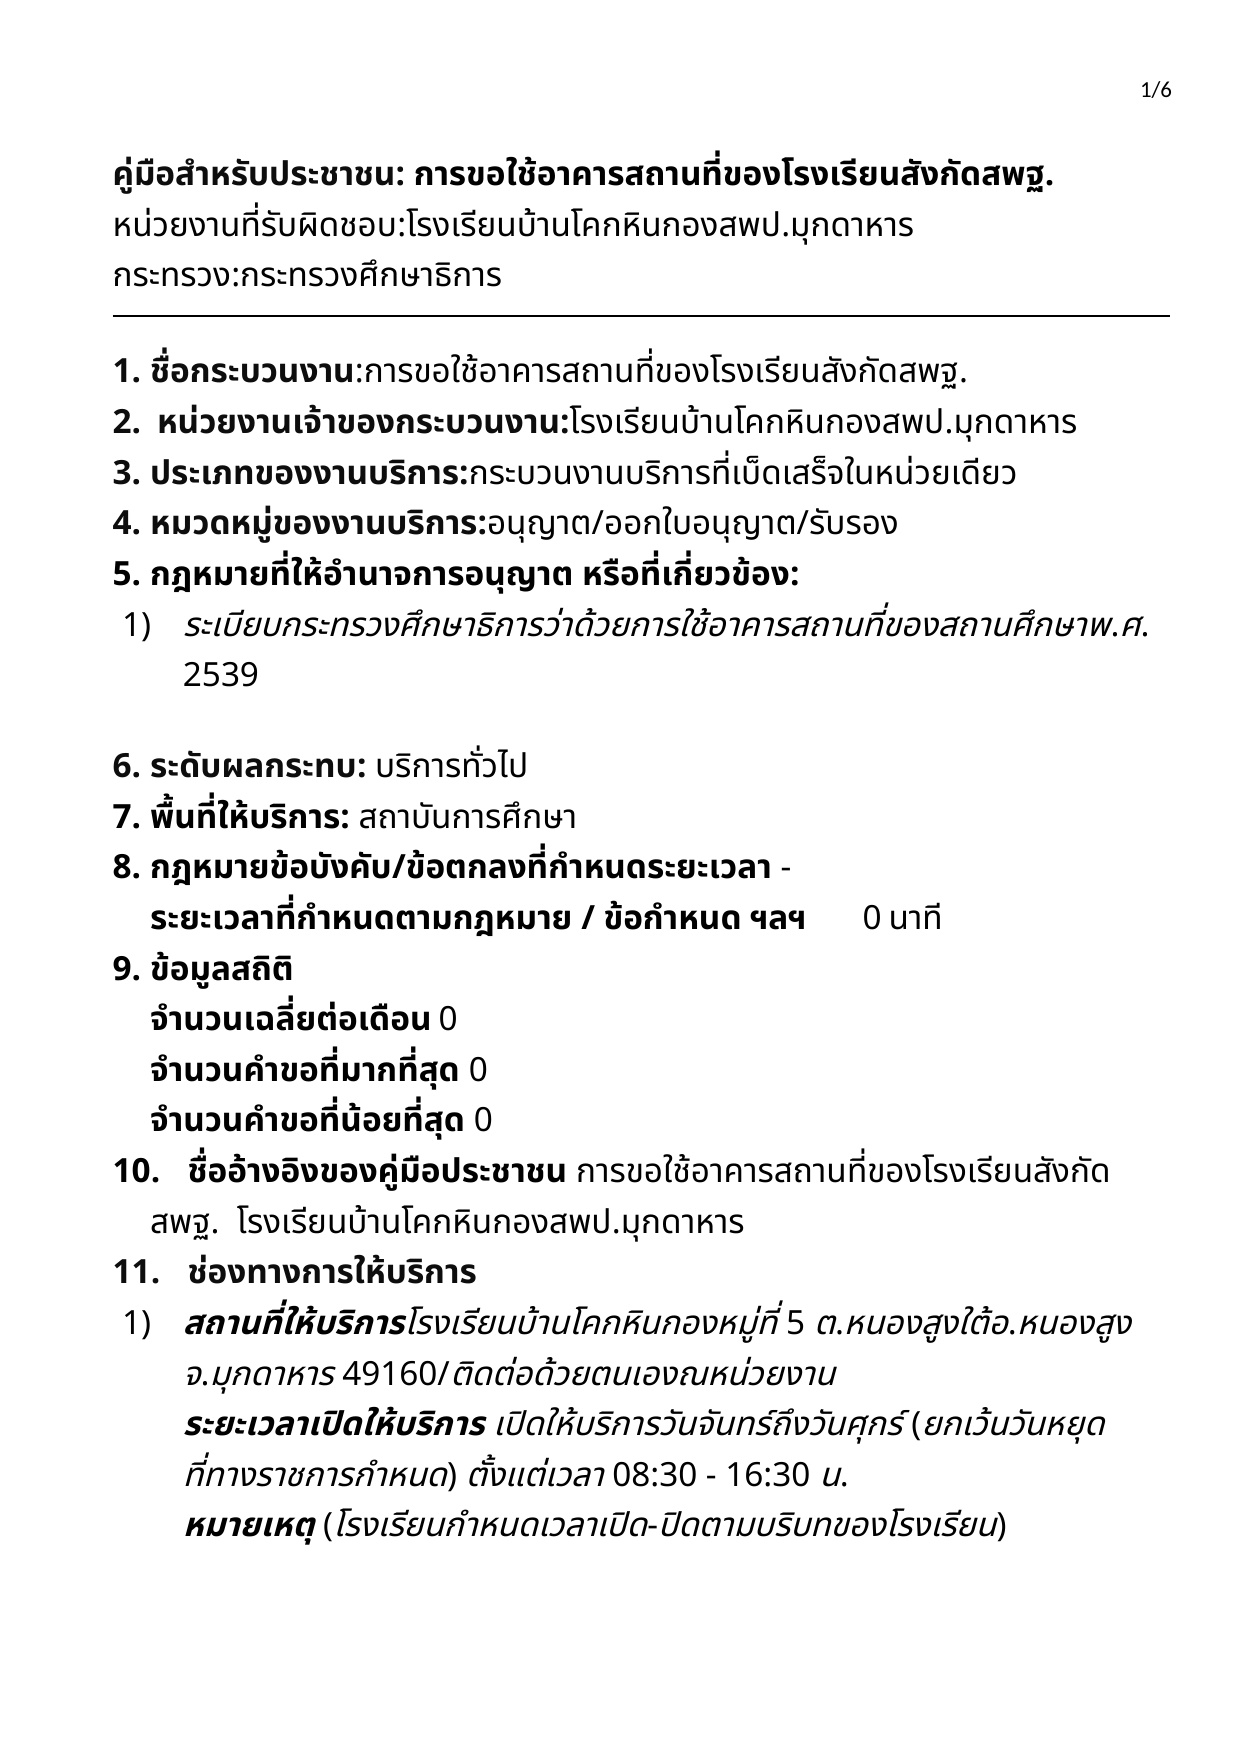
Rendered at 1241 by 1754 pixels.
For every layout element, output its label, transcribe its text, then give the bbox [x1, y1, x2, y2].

list ช่องทางการให้บริการ [112, 1248, 1172, 1299]
text จำนวนคำขอที่มากที่สุด 0 [112, 1046, 1172, 1096]
list กฎหมายที่ให้อำนาจการอนุญาต หรือที่เกี่ยวข้อง: [112, 550, 1172, 600]
text จำนวนคำขอที่น้อยที่สุด 0 [112, 1096, 1172, 1147]
text คู่มือสำหรับประชาชน: การขอใช้อาคารสถานที่ของโรงเรียนสังกัดสพฐ. [112, 150, 1172, 201]
list กฎหมายข้อบังคับ/ข้อตกลงที่กำหนดระยะเวลา - [112, 843, 1172, 894]
text จำนวนเฉลี่ยต่อเดือน0 [112, 995, 1172, 1046]
list พื้นที่ให้บริการ: สถาบันการศึกษา [112, 792, 1172, 843]
text ระยะเวลาที่กำหนดตามกฎหมาย / ข้อกำหนด ฯลฯ 0นาที [150, 894, 1172, 944]
table_header 1) [101, 1299, 171, 1552]
list หมวดหมู่ของงานบริการ:อนุญาต/ออกใบอนุญาต/รับรอง [112, 499, 1172, 550]
table_header ระเบียบกระทรวงศึกษาธิการว่าด้วยการใช้อาคารสถานที่ของสถานศึกษาพ.ศ. 2539 [171, 600, 1176, 742]
table_header 1) [101, 600, 171, 742]
list ชื่ออ้างอิงของคู่มือประชาชน การขอใช้อาคารสถานที่ของโรงเรียนสังกัดสพฐ. โรงเรียนบ้านโคกหินกองสพป.มุกดาหาร [112, 1147, 1172, 1248]
text กระทรวง:กระทรวงศึกษาธิการ [112, 251, 1172, 302]
list ประเภทของงานบริการ:กระบวนงานบริการที่เบ็ดเสร็จในหน่วยเดียว [112, 448, 1172, 499]
list หน่วยงานเจ้าของกระบวนงาน:โรงเรียนบ้านโคกหินกองสพป.มุกดาหาร [112, 398, 1172, 448]
table_header สถานที่ให้บริการโรงเรียนบ้านโคกหินกองหมู่ที่ 5 ต.หนองสูงใต้อ.หนองสูงจ.มุกดาหาร 49160/ติดต่อด้วยตนเองณหน่วยงาน ระยะเวลาเปิดให้บริการ เปิดให้บริการวันจันทร์ถึงวันศุกร์ (ยกเว้นวันหยุดที่ทางราชการกำหนด) ตั้งแต่เวลา 08:30 - 16:30 น. หมายเหตุ (โรงเรียนกำหนดเวลาเปิด-ปิดตามบริบทของโรงเรียน) [171, 1299, 1176, 1552]
text หน่วยงานที่รับผิดชอบ:โรงเรียนบ้านโคกหินกองสพป.มุกดาหาร [112, 201, 1172, 251]
list ข้อมูลสถิติ [112, 944, 1172, 995]
list ระดับผลกระทบ: บริการทั่วไป [112, 742, 1172, 792]
list ชื่อกระบวนงาน:การขอใช้อาคารสถานที่ของโรงเรียนสังกัดสพฐ. [112, 347, 1172, 398]
